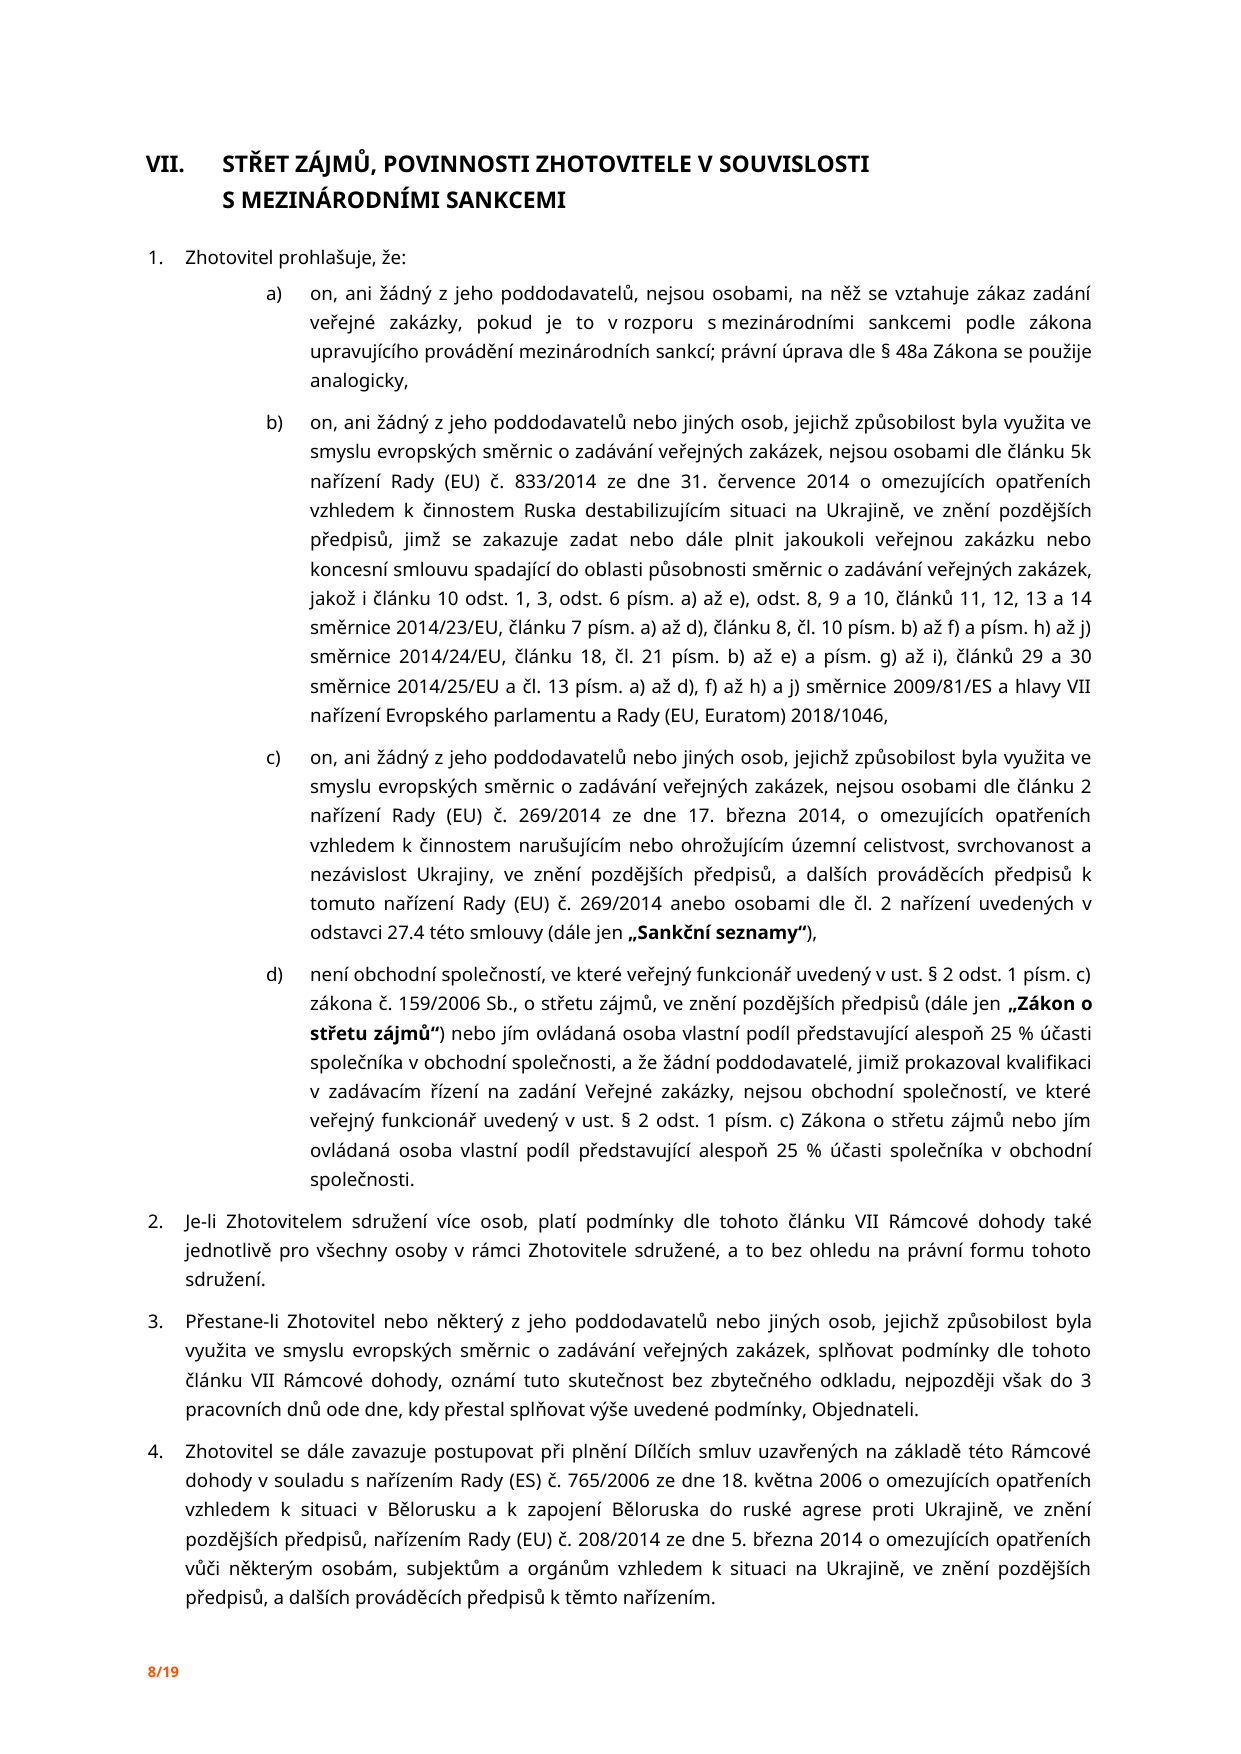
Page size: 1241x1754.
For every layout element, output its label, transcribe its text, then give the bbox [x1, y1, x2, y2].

list Je-li Zhotovitelem sdružení více osob, platí podmínky dle tohoto článku VII Rámcové dohody také jednotlivě pro všechny osoby v rámci Zhotovitele sdružené, a to bez ohledu na právní formu tohoto sdružení. [148, 1208, 1093, 1292]
text on, ani žádný z jeho poddodavatelů nebo jiných osob, jejichž způsobilost byla využita ve smyslu evropských směrnic o zadávání veřejných zakázek, nejsou osobami dle článku 5k nařízení Rady (EU) č. 833/2014 ze dne 31. července 2014 o omezujících opatřeních vzhledem k činnostem Ruska destabilizujícím situaci na Ukrajině, ve znění pozdějších předpisů, jimž se zakazuje zadat nebo dále plnit jakoukoli veřejnou zakázku nebo koncesní smlouvu spadající do oblasti působnosti směrnic o zadávání veřejných zakázek, jakož i článku 10 odst. 1, 3, odst. 6 písm. a) až e), odst. 8, 9 a 10, článků 11, 12, 13 a 14 směrnice 2014/23/EU, článku 7 písm. a) až d), článku 8, čl. 10 písm. b) až f) a písm. h) až j) směrnice 2014/24/EU, článku 18, čl. 21 písm. b) až e) a písm. g) až i), článků 29 a 30 směrnice 2014/25/EU a čl. 13 písm. a) až d), f) až h) a j) směrnice 2009/81/ES a hlavy VII nařízení Evropského parlamentu a Rady (EU, Euratom) 2018/1046, [266, 409, 1093, 728]
text není obchodní společností, ve které veřejný funkcionář uvedený v ust. § 2 odst. 1 písm. c) zákona č. 159/2006 Sb., o střetu zájmů, ve znění pozdějších předpisů (dále jen „Zákon o střetu zájmů“) nebo jím ovládaná osoba vlastní podíl představující alespoň 25 % účasti společníka v obchodní společnosti, a že žádní poddodavatelé, jimiž prokazoval kvalifikaci v zadávacím řízení na zadání Veřejné zakázky, nejsou obchodní společností, ve které veřejný funkcionář uvedený v ust. § 2 odst. 1 písm. c) Zákona o střetu zájmů nebo jím ovládaná osoba vlastní podíl představující alespoň 25 % účasti společníka v obchodní společnosti. [266, 961, 1093, 1192]
list Zhotovitel prohlašuje, že: [148, 244, 1093, 270]
list STŘET ZÁJMŮ, POVINNOSTI ZHOTOVITELE V SOUVISLOSTI S MEZINÁRODNÍMI SANKCEMI [185, 148, 1093, 215]
list Přestane-li Zhotovitel nebo některý z jeho poddodavatelů nebo jiných osob, jejichž způsobilost byla využita ve smyslu evropských směrnic o zadávání veřejných zakázek, splňovat podmínky dle tohoto článku VII Rámcové dohody, oznámí tuto skutečnost bez zbytečného odkladu, nejpozději však do 3 pracovních dnů ode dne, kdy přestal splňovat výše uvedené podmínky, Objednateli. [148, 1308, 1093, 1422]
text on, ani žádný z jeho poddodavatelů nebo jiných osob, jejichž způsobilost byla využita ve smyslu evropských směrnic o zadávání veřejných zakázek, nejsou osobami dle článku 2 nařízení Rady (EU) č. 269/2014 ze dne 17. března 2014, o omezujících opatřeních vzhledem k činnostem narušujícím nebo ohrožujícím územní celistvost, svrchovanost a nezávislost Ukrajiny, ve znění pozdějších předpisů, a dalších prováděcích předpisů k tomuto nařízení Rady (EU) č. 269/2014 anebo osobami dle čl. 2 nařízení uvedených v odstavci 27.4 této smlouvy (dále jen „Sankční seznamy“), [266, 744, 1093, 945]
text on, ani žádný z jeho poddodavatelů, nejsou osobami, na něž se vztahuje zákaz zadání veřejné zakázky, pokud je to v rozporu s mezinárodními sankcemi podle zákona upravujícího provádění mezinárodních sankcí; právní úprava dle § 48a Zákona se použije analogicky, [266, 280, 1093, 393]
list Zhotovitel se dále zavazuje postupovat při plnění Dílčích smluv uzavřených na základě této Rámcové dohody v souladu s nařízením Rady (ES) č. 765/2006 ze dne 18. května 2006 o omezujících opatřeních vzhledem k situaci v Bělorusku a k zapojení Běloruska do ruské agrese proti Ukrajině, ve znění pozdějších předpisů, nařízením Rady (EU) č. 208/2014 ze dne 5. března 2014 o omezujících opatřeních vůči některým osobám, subjektům a orgánům vzhledem k situaci na Ukrajině, ve znění pozdějších předpisů, a dalších prováděcích předpisů k těmto nařízením. [148, 1438, 1093, 1610]
